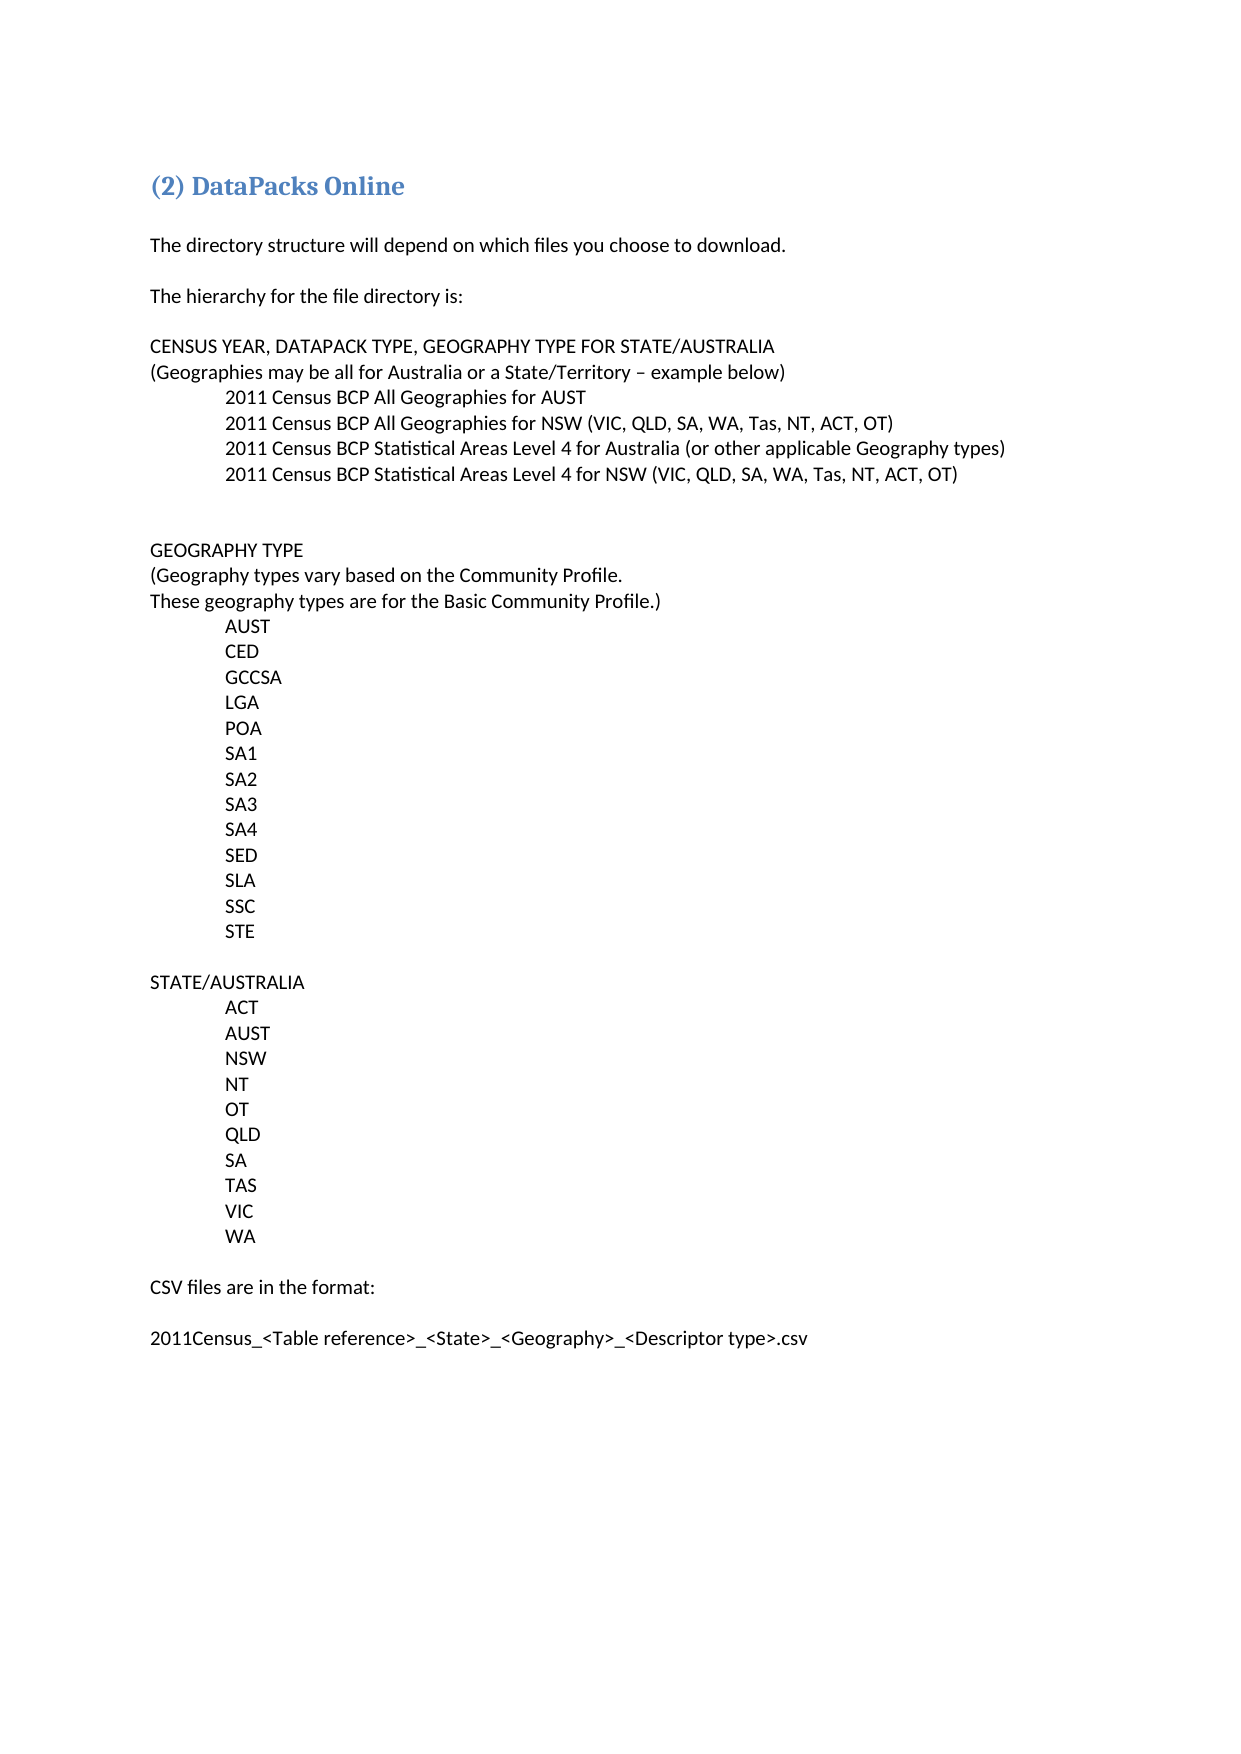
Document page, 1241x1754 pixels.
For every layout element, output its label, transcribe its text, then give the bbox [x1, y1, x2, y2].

text TAS [150, 1172, 1090, 1198]
text SA [150, 1147, 1090, 1172]
text NSW [150, 1045, 1090, 1071]
text WA [150, 1223, 1090, 1249]
text 2011Census_<Table reference>_<State>_<Geography>_<Descriptor type>.csv [150, 1325, 1090, 1350]
text 2011 Census BCP Statistical Areas Level 4 for Australia (or other applicable Geography types) [225, 435, 1090, 461]
text SA4 [150, 817, 1090, 842]
text (Geography types vary based on the Community Profile. [150, 562, 1090, 588]
text NT [150, 1071, 1090, 1096]
text ACT [150, 994, 1090, 1020]
text STATE/AUSTRALIA [150, 969, 1090, 994]
text SA1 [150, 740, 1090, 766]
text SA2 [150, 766, 1090, 791]
text The directory structure will depend on which files you choose to download. [150, 232, 1090, 257]
text SA3 [150, 791, 1090, 817]
text (Geographies may be all for Australia or a State/Territory – example below) [150, 359, 1090, 384]
text These geography types are for the Basic Community Profile.) [150, 588, 1090, 613]
text GEOGRAPHY TYPE [150, 537, 1090, 562]
text STE [150, 918, 1090, 944]
text AUST [150, 613, 1090, 639]
text SLA [150, 867, 1090, 893]
text The hierarchy for the file directory is: [150, 283, 1090, 308]
text VIC [150, 1198, 1090, 1223]
text POA [150, 715, 1090, 740]
text SED [150, 842, 1090, 867]
text OT [150, 1096, 1090, 1122]
text QLD [150, 1122, 1090, 1147]
text AUST [150, 1020, 1090, 1045]
text GCCSA [150, 664, 1090, 689]
text SSC [150, 893, 1090, 918]
subtitle (2) DataPacks Online [150, 171, 1090, 202]
text 2011 Census BCP Statistical Areas Level 4 for NSW (VIC, QLD, SA, WA, Tas, NT, ACT, OT) [225, 461, 1090, 486]
text 2011 Census BCP All Geographies for AUST [225, 384, 1090, 410]
text CENSUS YEAR, DATAPACK TYPE, GEOGRAPHY TYPE FOR STATE/AUSTRALIA [150, 334, 1090, 359]
text LGA [150, 689, 1090, 715]
text 2011 Census BCP All Geographies for NSW (VIC, QLD, SA, WA, Tas, NT, ACT, OT) [225, 410, 1090, 435]
text CSV files are in the format: [150, 1274, 1090, 1299]
text CED [150, 639, 1090, 664]
